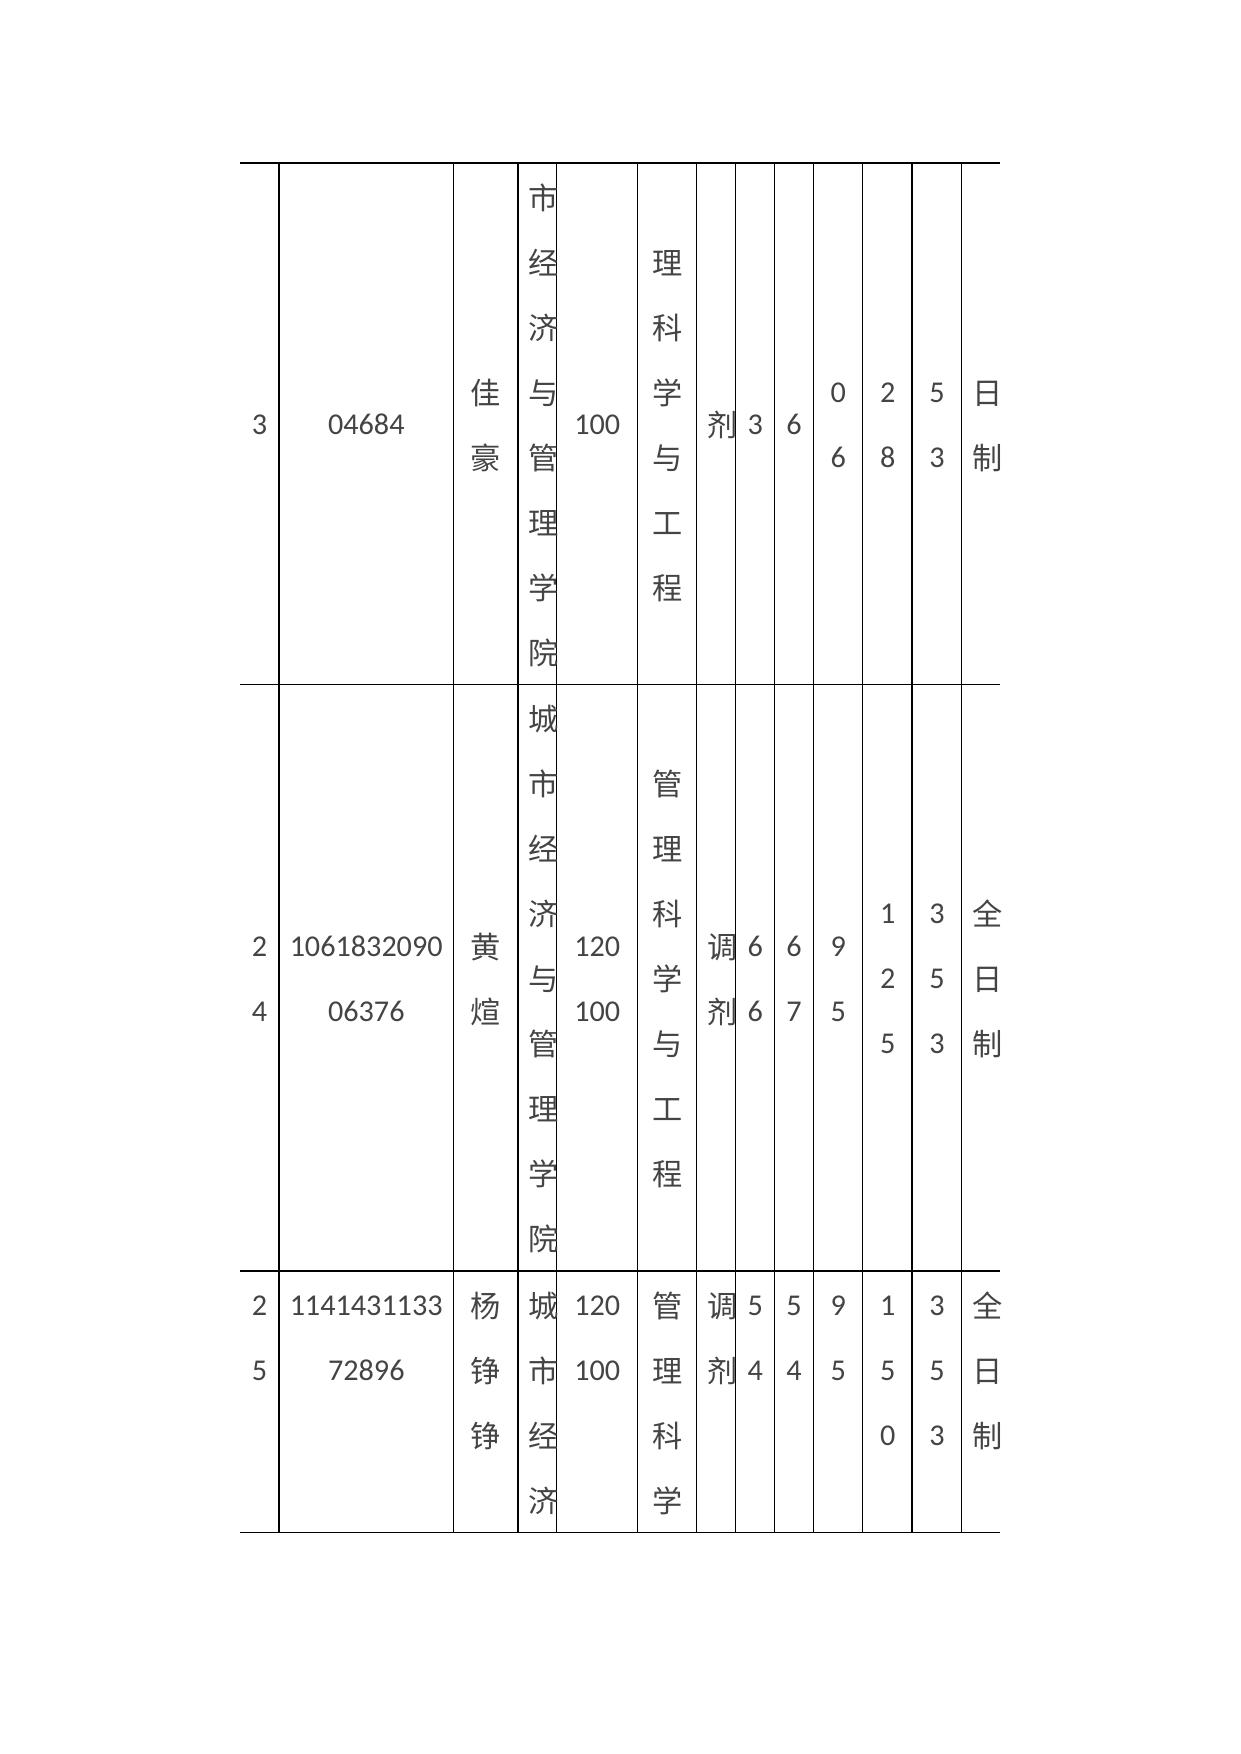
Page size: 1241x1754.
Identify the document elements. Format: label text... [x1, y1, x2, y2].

table_cell 全日制 [962, 685, 1000, 1270]
table_cell 23 [240, 164, 278, 683]
table_cell 120100 [557, 164, 637, 683]
table_cell 曹佳豪 [454, 164, 517, 683]
table_cell 黄煊 [454, 685, 517, 1270]
table_cell 调剂 [697, 685, 735, 1270]
table_cell 353 [913, 164, 961, 683]
table_cell 114143113372896 [280, 1272, 453, 1532]
table_cell 95 [814, 685, 862, 1270]
table_cell 67 [775, 685, 813, 1270]
table_cell 125 [863, 685, 911, 1270]
table_cell 25 [240, 1272, 278, 1532]
table_cell 120100 [557, 685, 637, 1270]
table_cell 管理科学与工程 [638, 685, 696, 1270]
table_cell 63 [736, 164, 774, 683]
table_cell 调剂 [697, 164, 735, 683]
table_cell 54 [736, 1272, 774, 1532]
table_cell 54 [775, 1272, 813, 1532]
table_cell 24 [240, 685, 278, 1270]
table_cell 城市经济与管理学院 [519, 1272, 556, 1532]
table_cell 150 [863, 1272, 911, 1532]
table_cell 66 [736, 685, 774, 1270]
table_cell 353 [913, 685, 961, 1270]
table_cell 56 [775, 164, 813, 683]
table_cell 106183209006376 [280, 685, 453, 1270]
table_cell 杨铮铮 [454, 1272, 517, 1532]
table_cell 353 [913, 1272, 961, 1532]
table_cell 管理科学与工程 [638, 1272, 696, 1532]
table_cell 城市经济与管理学院 [519, 164, 556, 683]
table_cell 全日制 [962, 1272, 1000, 1532]
table_cell 城市经济与管理学院 [519, 685, 556, 1270]
table_cell 128 [863, 164, 911, 683]
table_cell 102883500004684 [280, 164, 453, 683]
table_cell 106 [814, 164, 862, 683]
table_cell 95 [814, 1272, 862, 1532]
table_cell 管理科学与工程 [638, 164, 696, 683]
table_cell 全日制 [962, 164, 1000, 683]
table_cell 120100 [557, 1272, 637, 1532]
table_cell 调剂 [697, 1272, 735, 1532]
